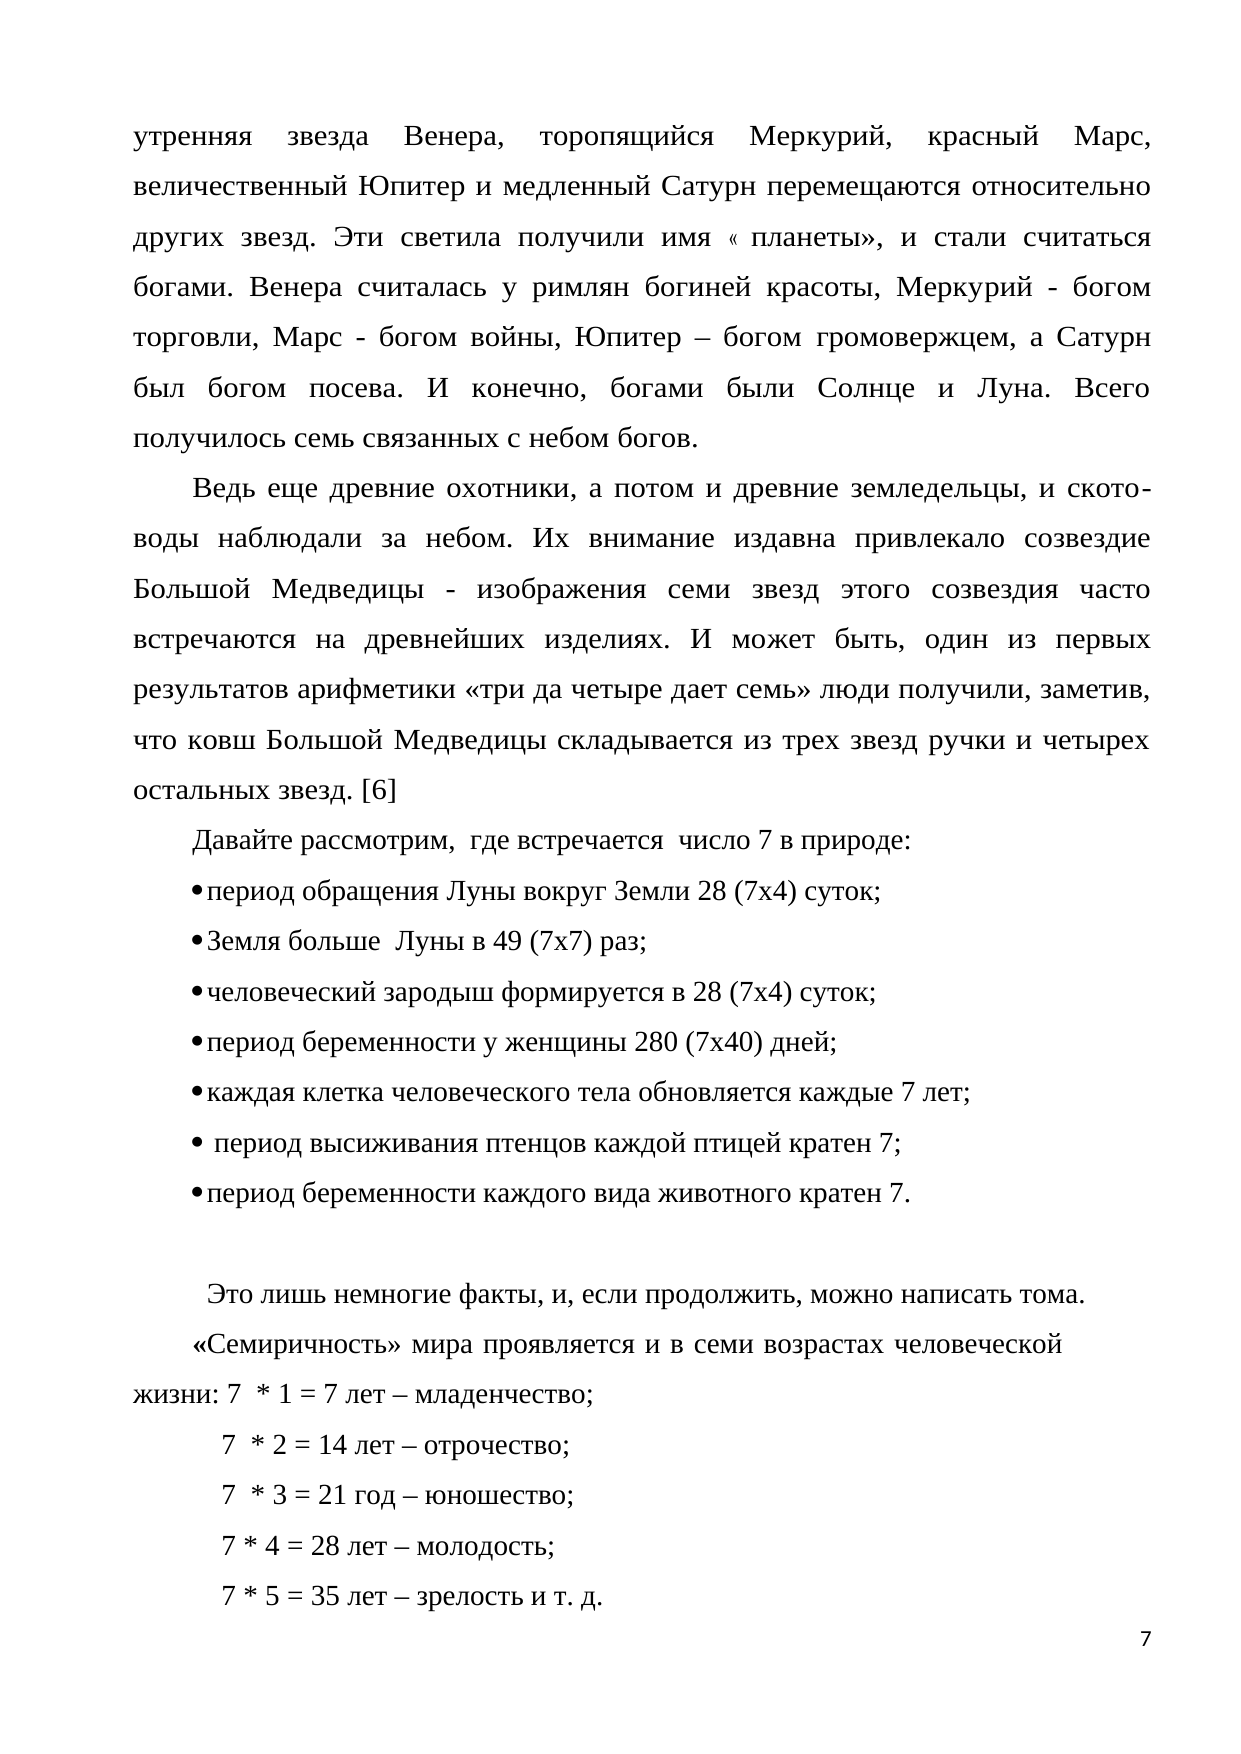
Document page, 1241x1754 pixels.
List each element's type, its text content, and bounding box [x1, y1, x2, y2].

list Земля больше Луны в 49 (7х7) раз; [133, 923, 1152, 957]
list период беременности у женщины 280 (7х40) дней; [133, 1024, 1152, 1058]
text Давайте рассмотрим, где встречается число 7 в природе: [133, 822, 1152, 856]
list каждая клетка человеческого тела обновляется каждые 7 лет; [133, 1074, 1152, 1108]
text Ведь еще древние охотники, а потом и древние земледельцы, и скотоводы наблюдали за небом. Их внимание издавна привлекало созвездие Большой Медведицы - изображения семи звезд этого созвездия часто встречаются на древнейших изделиях. И может быть, один из первых результатов арифметики «три да четыре дает семь» люди получили, заметив, что ковш Большой Медведицы складывается из трех звезд ручки и четырех остальных звезд. [6] [133, 470, 1152, 806]
list период беременности каждого вида животного кратен 7. [133, 1175, 1152, 1209]
text Это лишь немногие факты, и, если продолжить, можно написать тома. [133, 1276, 1152, 1309]
text 7 * 5 = 35 лет – зрелость и т. д. [133, 1578, 1063, 1611]
text 7 * 4 = 28 лет – молодость; [133, 1528, 1063, 1561]
list человеческий зародыш формируется в 28 (7х4) суток; [133, 974, 1152, 1007]
text 7 * 3 = 21 год – юношество; [133, 1477, 1063, 1511]
text 7 * 2 = 14 лет – отрочество; [133, 1427, 1063, 1461]
text «Семиричность» мира проявляется и в семи возрастах человеческой жизни: 7 * 1 = 7 лет – младенчество; [133, 1326, 1063, 1410]
list период высиживания птенцов каждой птицей кратен 7; [133, 1125, 1152, 1158]
list период обращения Луны вокруг Земли 28 (7х4) суток; [133, 873, 1152, 906]
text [133, 118, 1152, 453]
